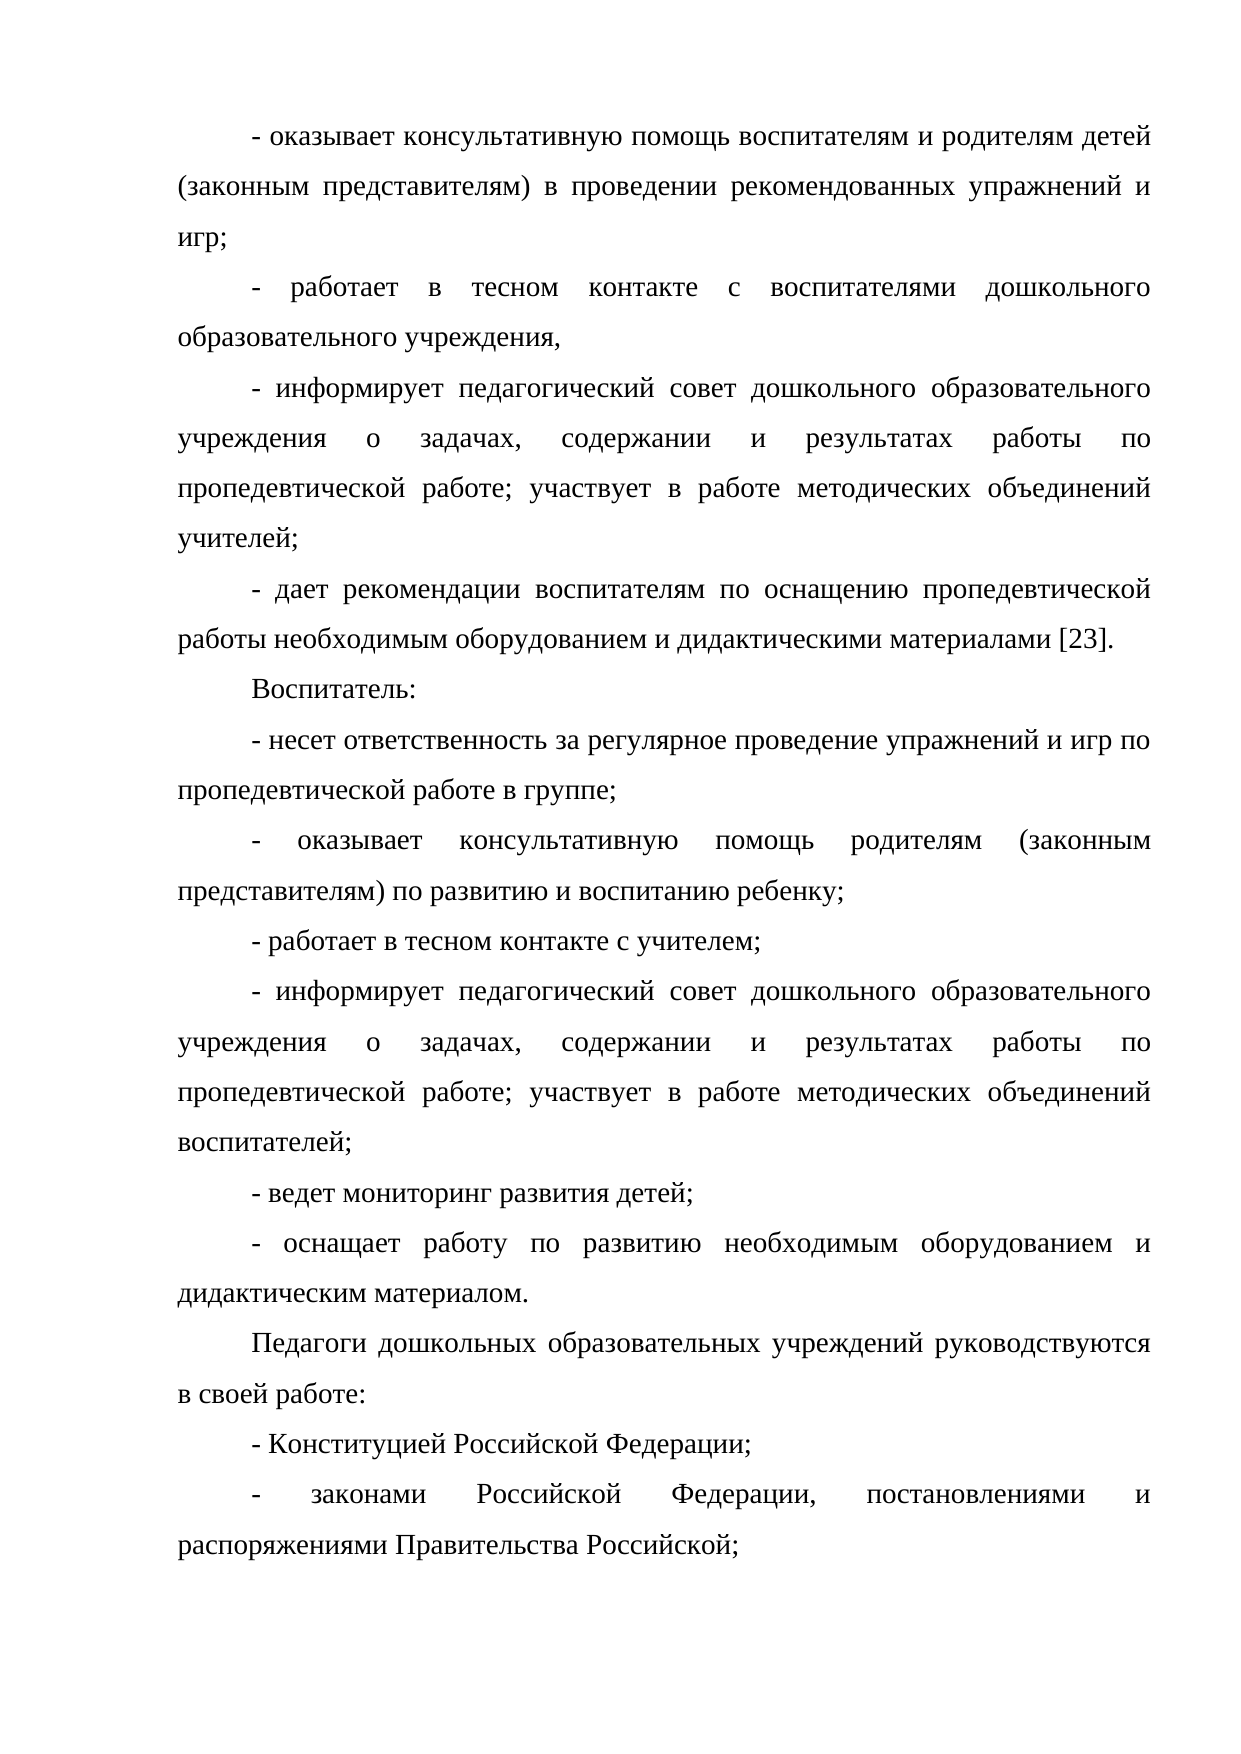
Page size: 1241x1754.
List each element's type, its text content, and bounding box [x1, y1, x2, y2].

text - ведет мониторинг развития детей; [177, 1175, 1152, 1208]
text - информирует педагогический совет дошкольного образовательного учреждения о задачах, содержании и результатах работы по пропедевтической работе; участвует в работе методических объединений воспитателей; [177, 973, 1152, 1158]
text - дает рекомендации воспитателям по оснащению пропедевтической работы необходимым оборудованием и дидактическими материалами [23]. [177, 571, 1152, 655]
text - Конституцией Российской Федерации; [177, 1426, 1152, 1460]
text - оснащает работу по развитию необходимым оборудованием и дидактическим материалом. [177, 1225, 1152, 1309]
text - работает в тесном контакте с учителем; [177, 923, 1152, 957]
text Педагоги дошкольных образовательных учреждений руководствуются в своей работе: [177, 1326, 1152, 1409]
text - работает в тесном контакте с воспитателями дошкольного образовательного учреждения, [177, 269, 1152, 353]
text Воспитатель: [177, 672, 1152, 705]
text - несет ответственность за регулярное проведение упражнений и игр по пропедевтической работе в группе; [177, 722, 1152, 806]
text - оказывает консультативную помощь воспитателям и родителям детей (законным представителям) в проведении рекомендованных упражнений и игр; [177, 118, 1152, 252]
text - законами Российской Федерации, постановлениями и распоряжениями Правительства Российской; [177, 1477, 1152, 1560]
text - информирует педагогический совет дошкольного образовательного учреждения о задачах, содержании и результатах работы по пропедевтической работе; участвует в работе методических объединений учителей; [177, 370, 1152, 554]
text - оказывает консультативную помощь родителям (законным представителям) по развитию и воспитанию ребенку; [177, 822, 1152, 906]
